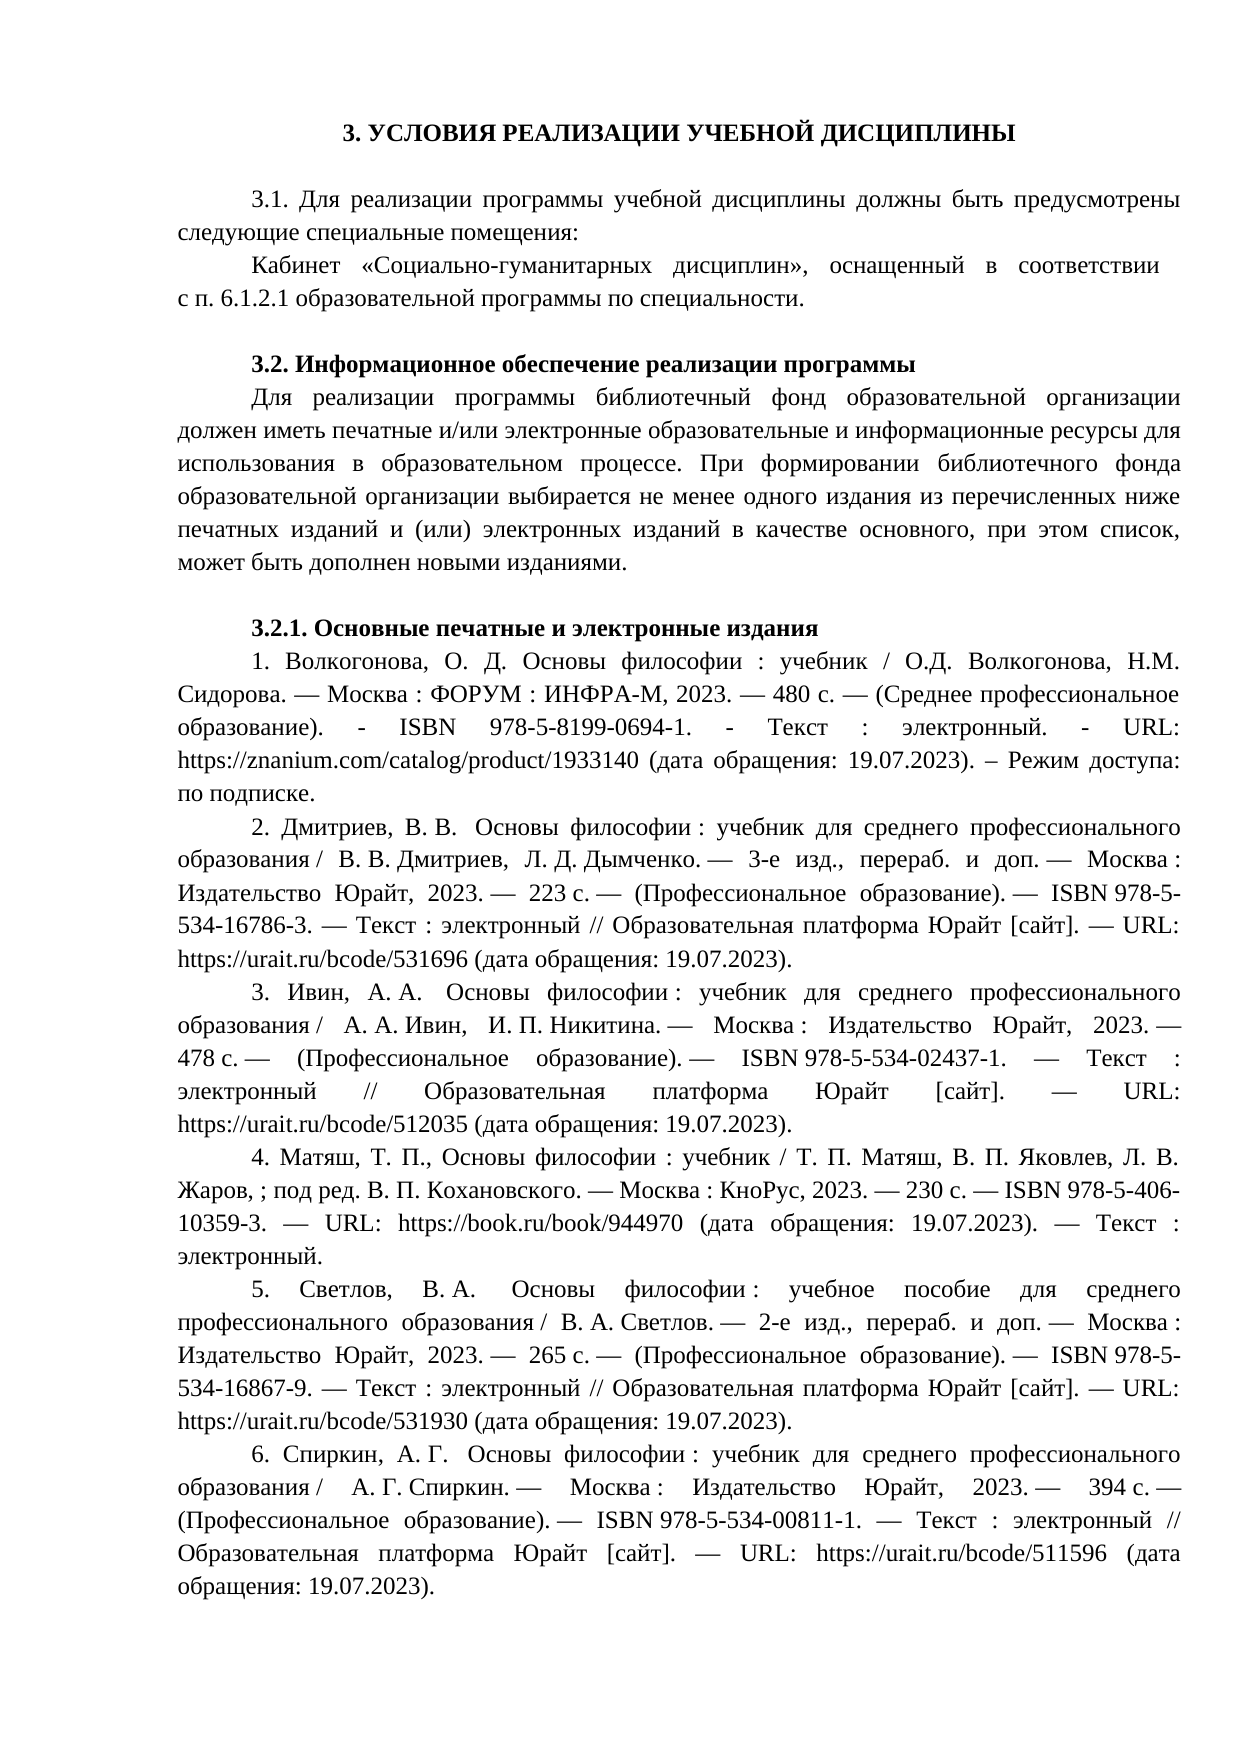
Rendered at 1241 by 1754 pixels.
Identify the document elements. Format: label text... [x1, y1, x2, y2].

text 3. УСЛОВИЯ РЕАЛИЗАЦИИ УЧЕБНОЙ ДИСЦИПЛИНЫ [177, 118, 1181, 147]
text Для реализации программы библиотечный фонд образовательной организации должен иметь печатные и/или электронные образовательные и информационные ресурсы для использования в образовательном процессе. При формировании библиотечного фонда образовательной организации выбирается не менее одного издания из перечисленных ниже печатных изданий и (или) электронных изданий в качестве основного, при этом список, может быть дополнен новыми изданиями. [177, 382, 1181, 576]
text 3.2. Информационное обеспечение реализации программы [177, 349, 1181, 378]
text 3.1. Для реализации программы учебной дисциплины должны быть предусмотрены следующие специальные помещения: [177, 184, 1181, 246]
text 6. Спиркин, А. Г. Основы философии : учебник для среднего профессионального образования / А. Г. Спиркин. — Москва : Издательство Юрайт, 2023. — 394 с. — (Профессиональное образование). — ISBN 978-5-534-00811-1. — Текст : электронный // Образовательная платформа Юрайт [сайт]. — URL: https://urait.ru/bcode/511596 (дата обращения: 19.07.2023). [177, 1439, 1181, 1600]
text 2. Дмитриев, В. В. Основы философии : учебник для среднего профессионального образования / В. В. Дмитриев, Л. Д. Дымченко. — 3-е изд., перераб. и доп. — Москва : Издательство Юрайт, 2023. — 223 с. — (Профессиональное образование). — ISBN 978-5-534-16786-3. — Текст : электронный // Образовательная платформа Юрайт [сайт]. — URL: https://urait.ru/bcode/531696 (дата обращения: 19.07.2023). [177, 812, 1181, 972]
text 3. Ивин, А. А. Основы философии : учебник для среднего профессионального образования / А. А. Ивин, И. П. Никитина. — Москва : Издательство Юрайт, 2023. — 478 с. — (Профессиональное образование). — ISBN 978-5-534-02437-1. — Текст : электронный // Образовательная платформа Юрайт [сайт]. — URL: https://urait.ru/bcode/512035 (дата обращения: 19.07.2023). [177, 977, 1181, 1137]
text 1. Волкогонова, О. Д. Основы философии : учебник / О.Д. Волкогонова, Н.М. Сидорова. — Москва : ФОРУМ : ИНФРА-М, 2023. — 480 с. — (Среднее профессиональное образование). - ISBN 978-5-8199-0694-1. - Текст : электронный. - URL: https://znanium.com/catalog/product/1933140 (дата обращения: 19.07.2023). – Режим доступа: по подписке. [177, 646, 1181, 807]
text 4. Матяш, Т. П., Основы философии : учебник / Т. П. Матяш, В. П. Яковлев, Л. В. Жаров, ; под ред. В. П. Кохановского. — Москва : КноРус, 2023. — 230 с. — ISBN 978-5-406-10359-3. — URL: https://book.ru/book/944970 (дата обращения: 19.07.2023). — Текст : электронный. [177, 1142, 1181, 1269]
text 5. Светлов, В. А. Основы философии : учебное пособие для среднего профессионального образования / В. А. Светлов. — 2-е изд., перераб. и доп. — Москва : Издательство Юрайт, 2023. — 265 с. — (Профессиональное образование). — ISBN 978-5-534-16867-9. — Текст : электронный // Образовательная платформа Юрайт [сайт]. — URL: https://urait.ru/bcode/531930 (дата обращения: 19.07.2023). [177, 1274, 1181, 1435]
text Кабинет «Социально-гуманитарных дисциплин», оснащенный в соответствии с п. 6.1.2.1 образовательной программы по специальности. [177, 250, 1181, 312]
text 3.2.1. Основные печатные и электронные издания [177, 613, 1181, 642]
